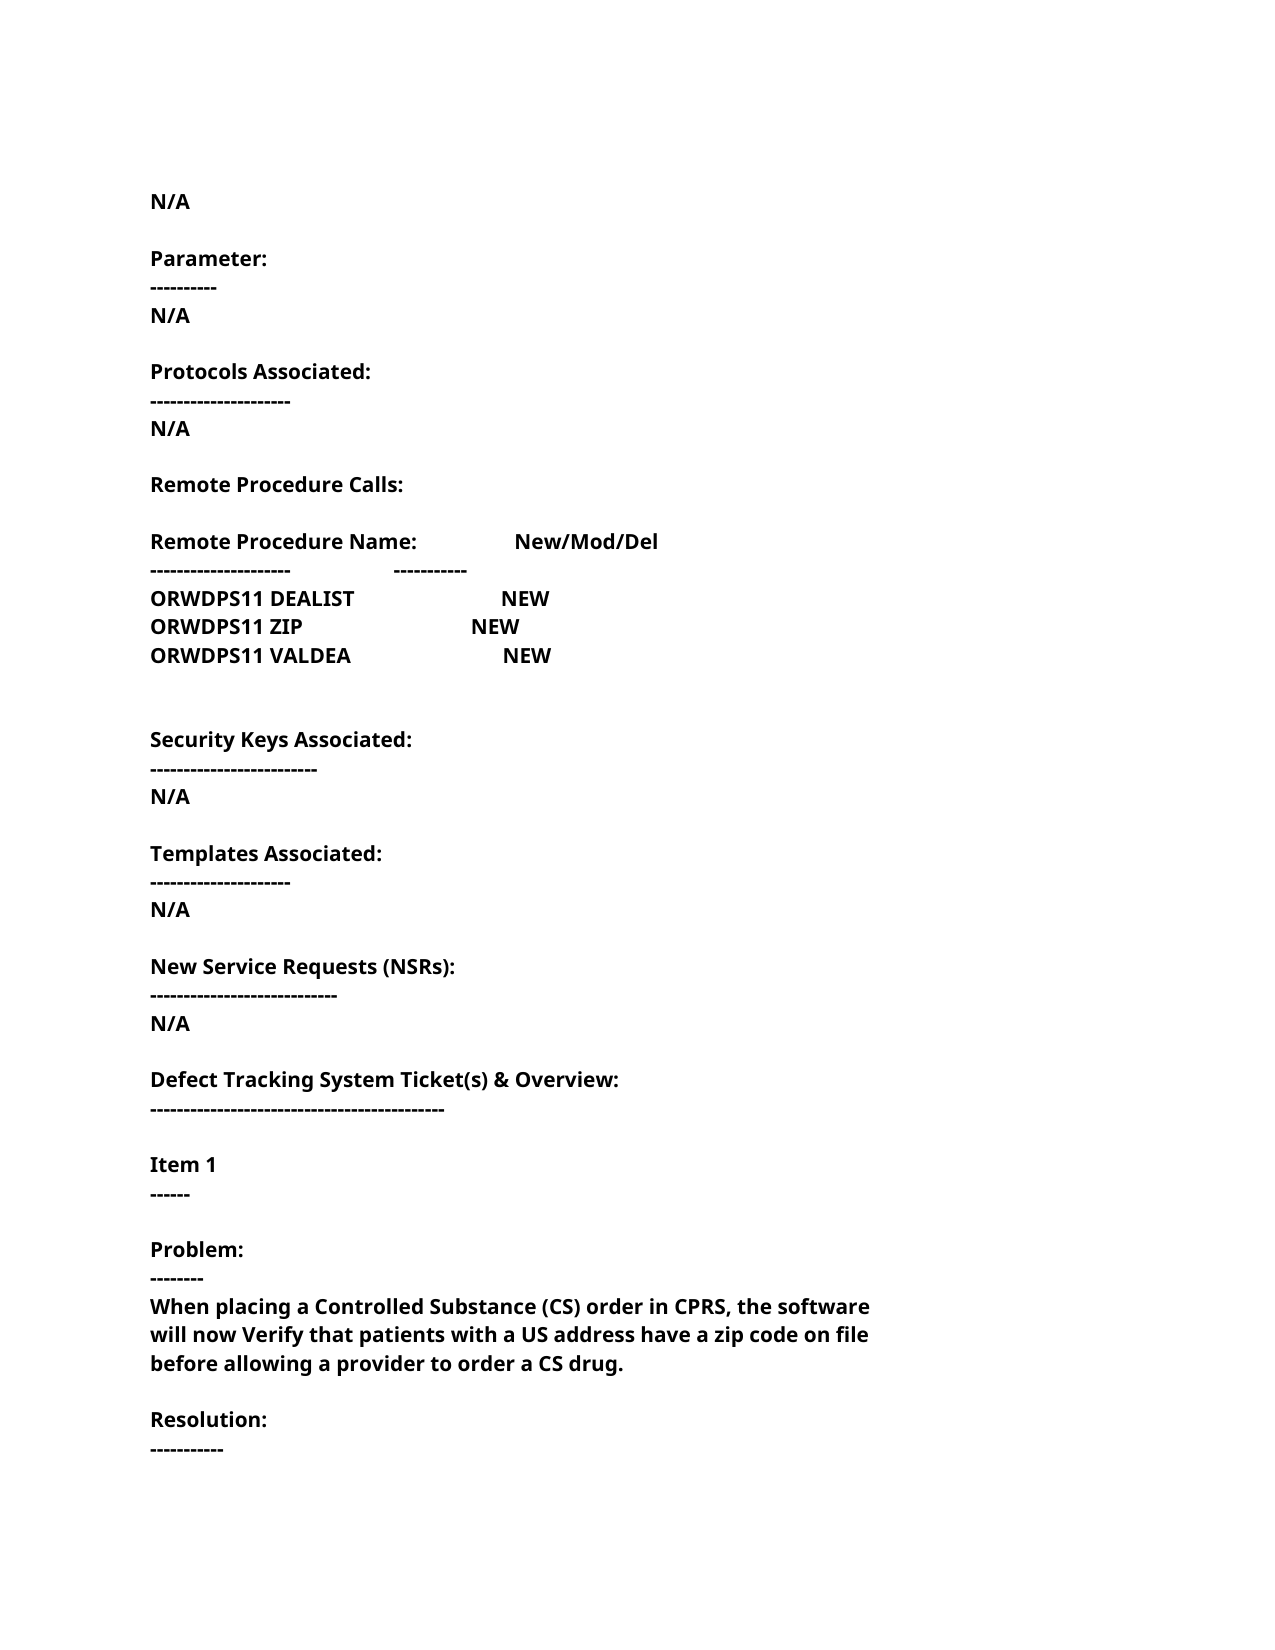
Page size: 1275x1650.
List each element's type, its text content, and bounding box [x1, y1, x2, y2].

text Remote Procedure Name: New/Mod/Del [150, 527, 1125, 556]
text ---------- [150, 272, 1125, 301]
text ----------- [150, 1434, 1125, 1462]
text Protocols Associated: [150, 357, 1125, 386]
text ORWDPS11 ZIP NEW [150, 612, 1125, 641]
text Defect Tracking System Ticket(s) & Overview: [150, 1065, 1125, 1094]
text Resolution: [150, 1405, 1125, 1434]
text New Service Requests (NSRs): [150, 952, 1125, 980]
text --------------------- [150, 867, 1125, 896]
text N/A [150, 414, 1125, 443]
text ---------------------------- [150, 980, 1125, 1009]
text before allowing a provider to order a CS drug. [150, 1349, 1125, 1377]
text Remote Procedure Calls: [150, 471, 1125, 499]
text ORWDPS11 VALDEA NEW [150, 641, 1125, 669]
text -------------------------------------------- [150, 1094, 1125, 1122]
text Problem: [150, 1235, 1125, 1263]
text ------------------------- [150, 754, 1125, 782]
text -------- [150, 1263, 1125, 1292]
text Security Keys Associated: [150, 725, 1125, 754]
text will now Verify that patients with a US address have a zip code on file [150, 1320, 1125, 1349]
text Templates Associated: [150, 839, 1125, 867]
text ------ [150, 1179, 1125, 1207]
text ORWDPS11 DEALIST NEW [150, 584, 1125, 612]
text N/A [150, 187, 1125, 216]
text N/A [150, 301, 1125, 329]
text Parameter: [150, 244, 1125, 272]
text N/A [150, 1009, 1125, 1037]
text --------------------- ----------- [150, 556, 1125, 584]
text --------------------- [150, 386, 1125, 414]
text Item 1 [150, 1150, 1125, 1179]
text When placing a Controlled Substance (CS) order in CPRS, the software [150, 1292, 1125, 1320]
text N/A [150, 896, 1125, 924]
text N/A [150, 782, 1125, 811]
